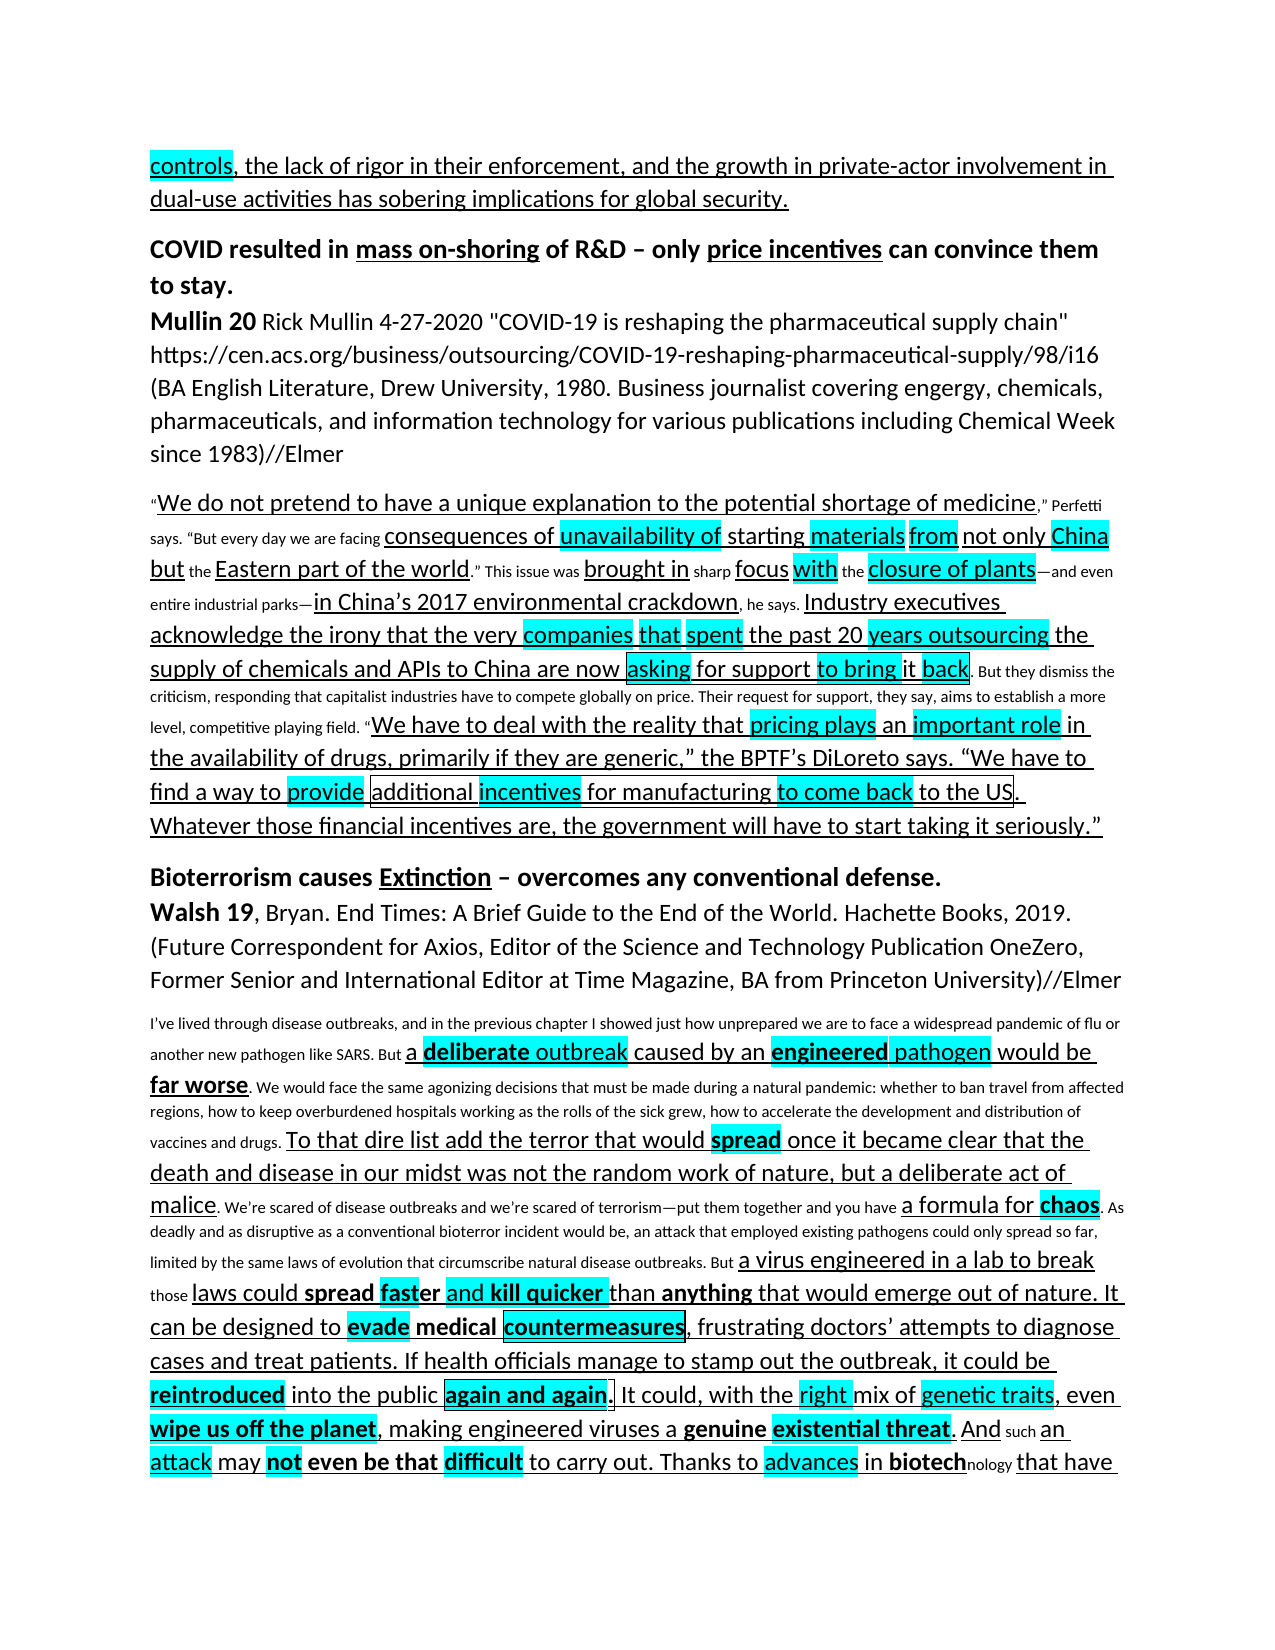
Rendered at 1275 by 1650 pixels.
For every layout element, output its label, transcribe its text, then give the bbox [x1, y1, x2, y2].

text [150, 1013, 1125, 1477]
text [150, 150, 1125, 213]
text Mullin 20 Rick Mullin 4-27-2020 "COVID-19 is reshaping the pharmaceutical supply chain" https://cen.acs.org/business/outsourcing/COVID-19-reshaping-pharmaceutical-supply/98/i16 (BA English Literature, Drew University, 1980. Business journalist covering engergy, chemicals, pharmaceuticals, and information technology for various publications including Chemical Week since 1983)//Elmer [150, 304, 1125, 468]
text Walsh 19, Bryan. End Times: A Brief Guide to the End of the World. Hachette Books, 2019. (Future Correspondent for Axios, Editor of the Science and Technology Publication OneZero, Former Senior and International Editor at Time Magazine, BA from Princeton University)//Elmer [150, 895, 1125, 994]
subtitle COVID resulted in mass on-shoring of R&D – only price incentives can convince them to stay. [150, 232, 1125, 301]
text “We do not pretend to have a unique explanation to the potential shortage of medicine,” Perfetti says. “But every day we are facing consequences of unavailability of starting materials from not only China but the Eastern part of the world.” This issue was brought in sharp focus with the closure of plants—and even entire industrial parks—in China’s 2017 environmental crackdown, he says. Industry executives acknowledge the irony that the very companies that spent the past 20 years outsourcing the supply of chemicals and APIs to China are now asking for support to bring it back. But they dismiss the criticism, responding that capitalist industries have to compete globally on price. Their request for support, they say, aims to establish a more level, competitive playing field. “We have to deal with the reality that pricing plays an important role in the availability of drugs, primarily if they are generic,” the BPTF’s DiLoreto says. “We have to find a way to provide additional incentives for manufacturing to come back to the US. Whatever those financial incentives are, the government will have to start taking it seriously.” [150, 487, 1125, 841]
subtitle Bioterrorism causes Extinction – overcomes any conventional defense. [150, 860, 1125, 893]
